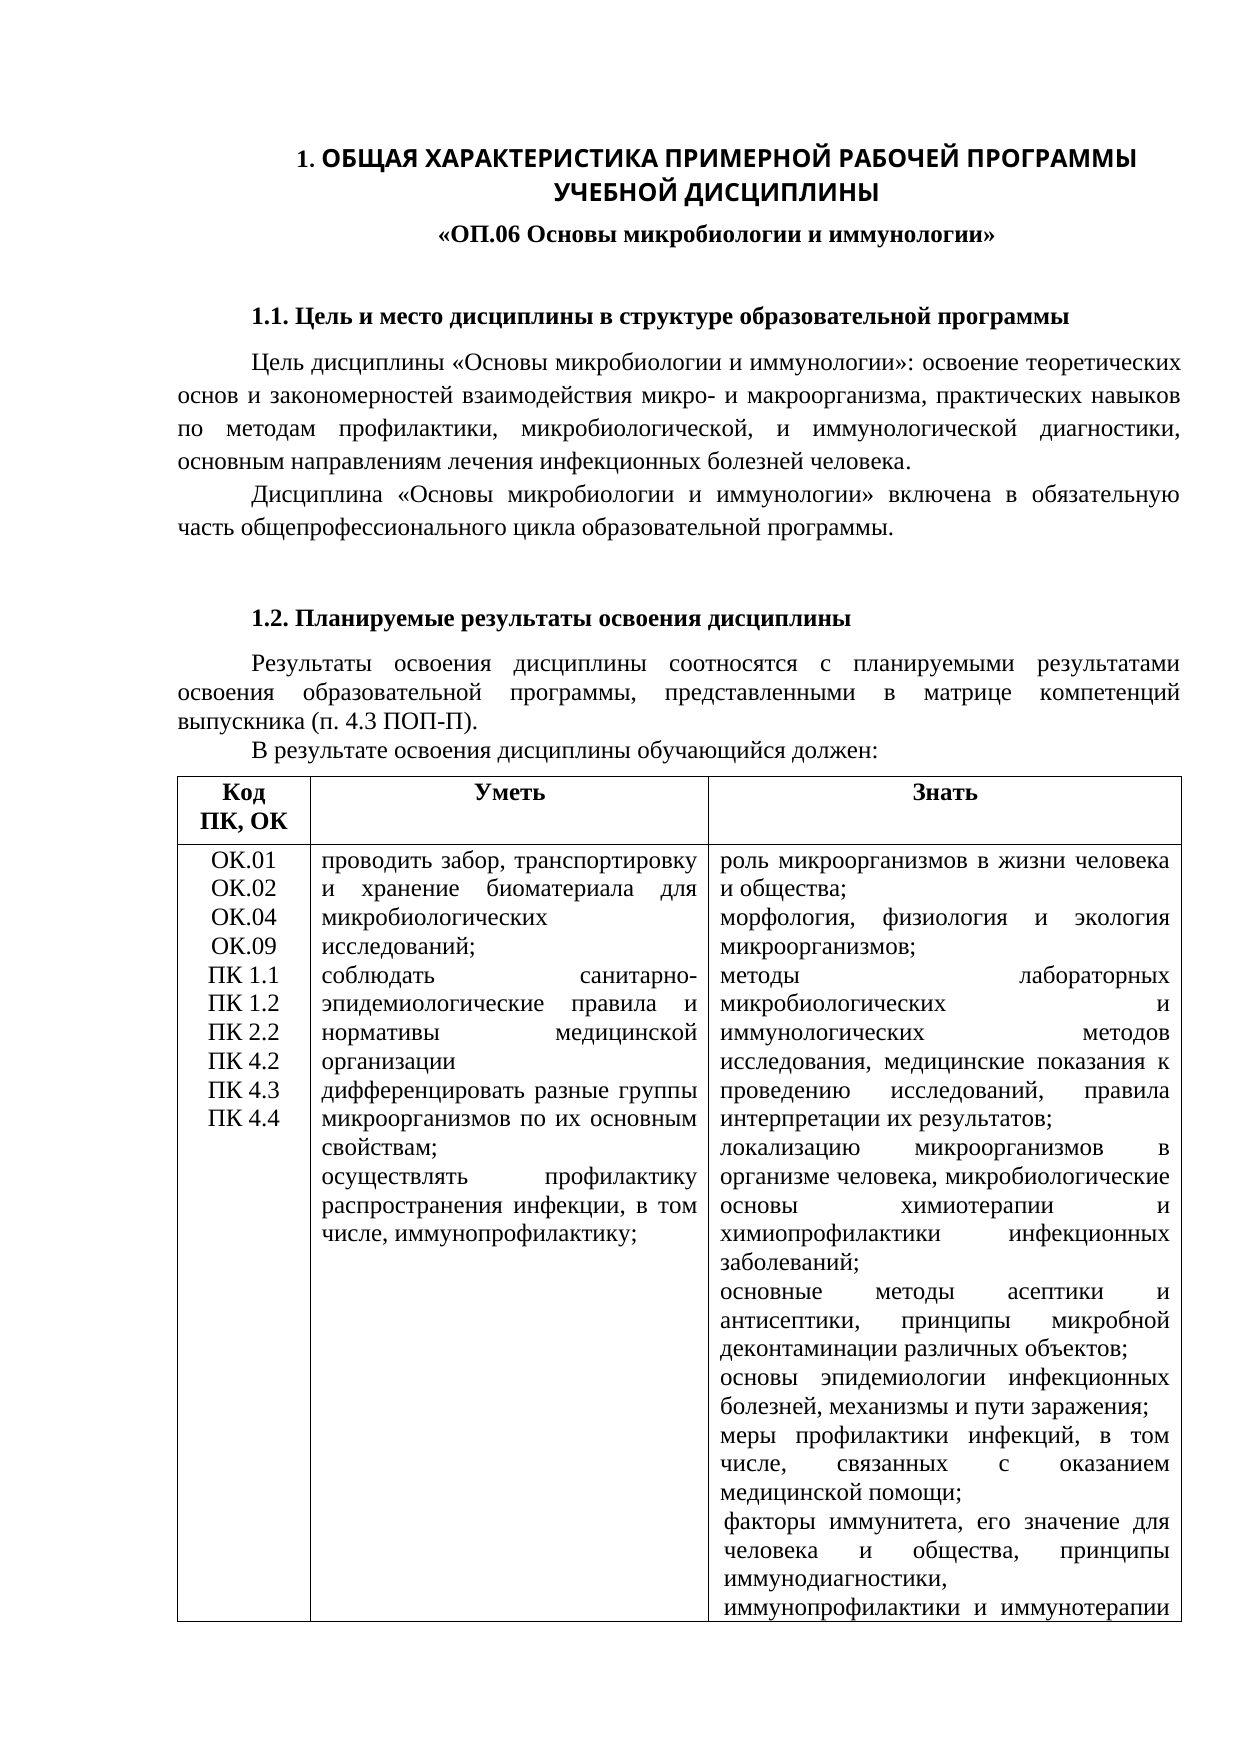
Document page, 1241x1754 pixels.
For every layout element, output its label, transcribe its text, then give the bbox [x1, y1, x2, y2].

text 1.1. Цель и место дисциплины в структуре образовательной программы [177, 301, 1181, 330]
table_header Знать [709, 777, 1181, 844]
list Цель дисциплины «Основы микробиологии и иммунологии»: освоение теоретических основ и закономерностей взаимодействия микро- и макроорганизма, практических навыков по методам профилактики, микробиологической, и иммунологической диагностики, основным направлениям лечения инфекционных болезней человека. [177, 442, 1181, 475]
table_header Код ПК, ОК [178, 777, 310, 844]
list Цель дисциплины «Основы микробиологии и иммунологии»: освоение теоретических основ и закономерностей взаимодействия микро- и макроорганизма, практических навыков по методам профилактики, микробиологической, и иммунологической диагностики, основным направлениям лечения инфекционных болезней человека. [177, 347, 1181, 380]
text Дисциплина «Основы микробиологии и иммунологии» включена в обязательную часть общепрофессионального цикла образовательной программы. [177, 479, 1181, 541]
text «ОП.06 Основы микробиологии и иммунологии» [252, 219, 1181, 248]
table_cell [178, 845, 310, 1621]
table_header Уметь [311, 777, 708, 844]
text В результате освоения дисциплины обучающийся должен: [177, 735, 1181, 763]
text Результаты освоения дисциплины соотносятся с планируемыми результатами освоения образовательной программы, представленными в матрице компетенций выпускника (п. 4.3 ПОП-П). [177, 648, 1181, 735]
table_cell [311, 845, 708, 1621]
text 1. Общая характеристика ПРИМЕРНОЙ РАБОЧЕЙ ПРОГРАММЫ УЧЕБНОЙ ДИСЦИПЛИНЫ [252, 140, 1181, 208]
text 1.2. Планируемые результаты освоения дисциплины [177, 603, 1181, 632]
